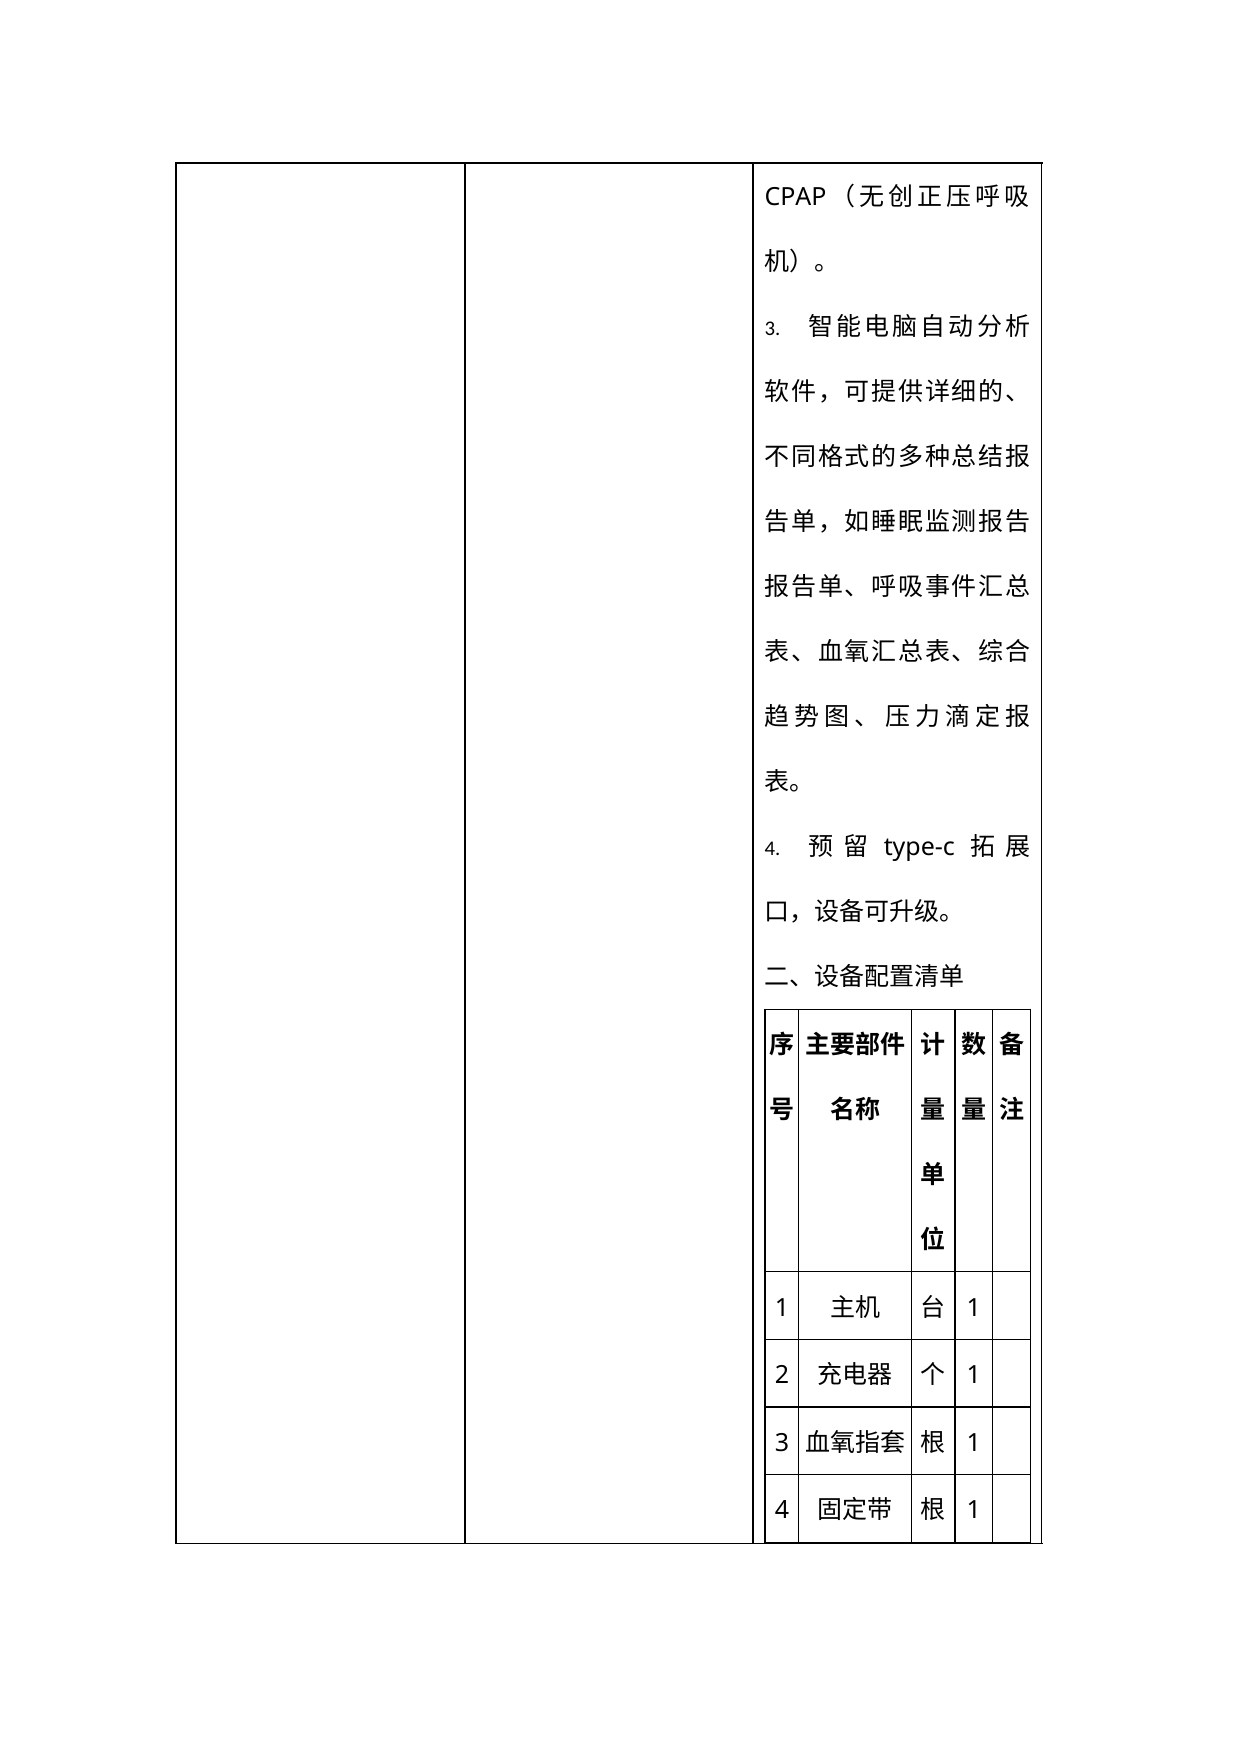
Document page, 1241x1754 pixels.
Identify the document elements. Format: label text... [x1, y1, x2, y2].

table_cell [754, 164, 1041, 1543]
table_cell [466, 164, 752, 1543]
table_cell 1 [177, 164, 464, 1543]
